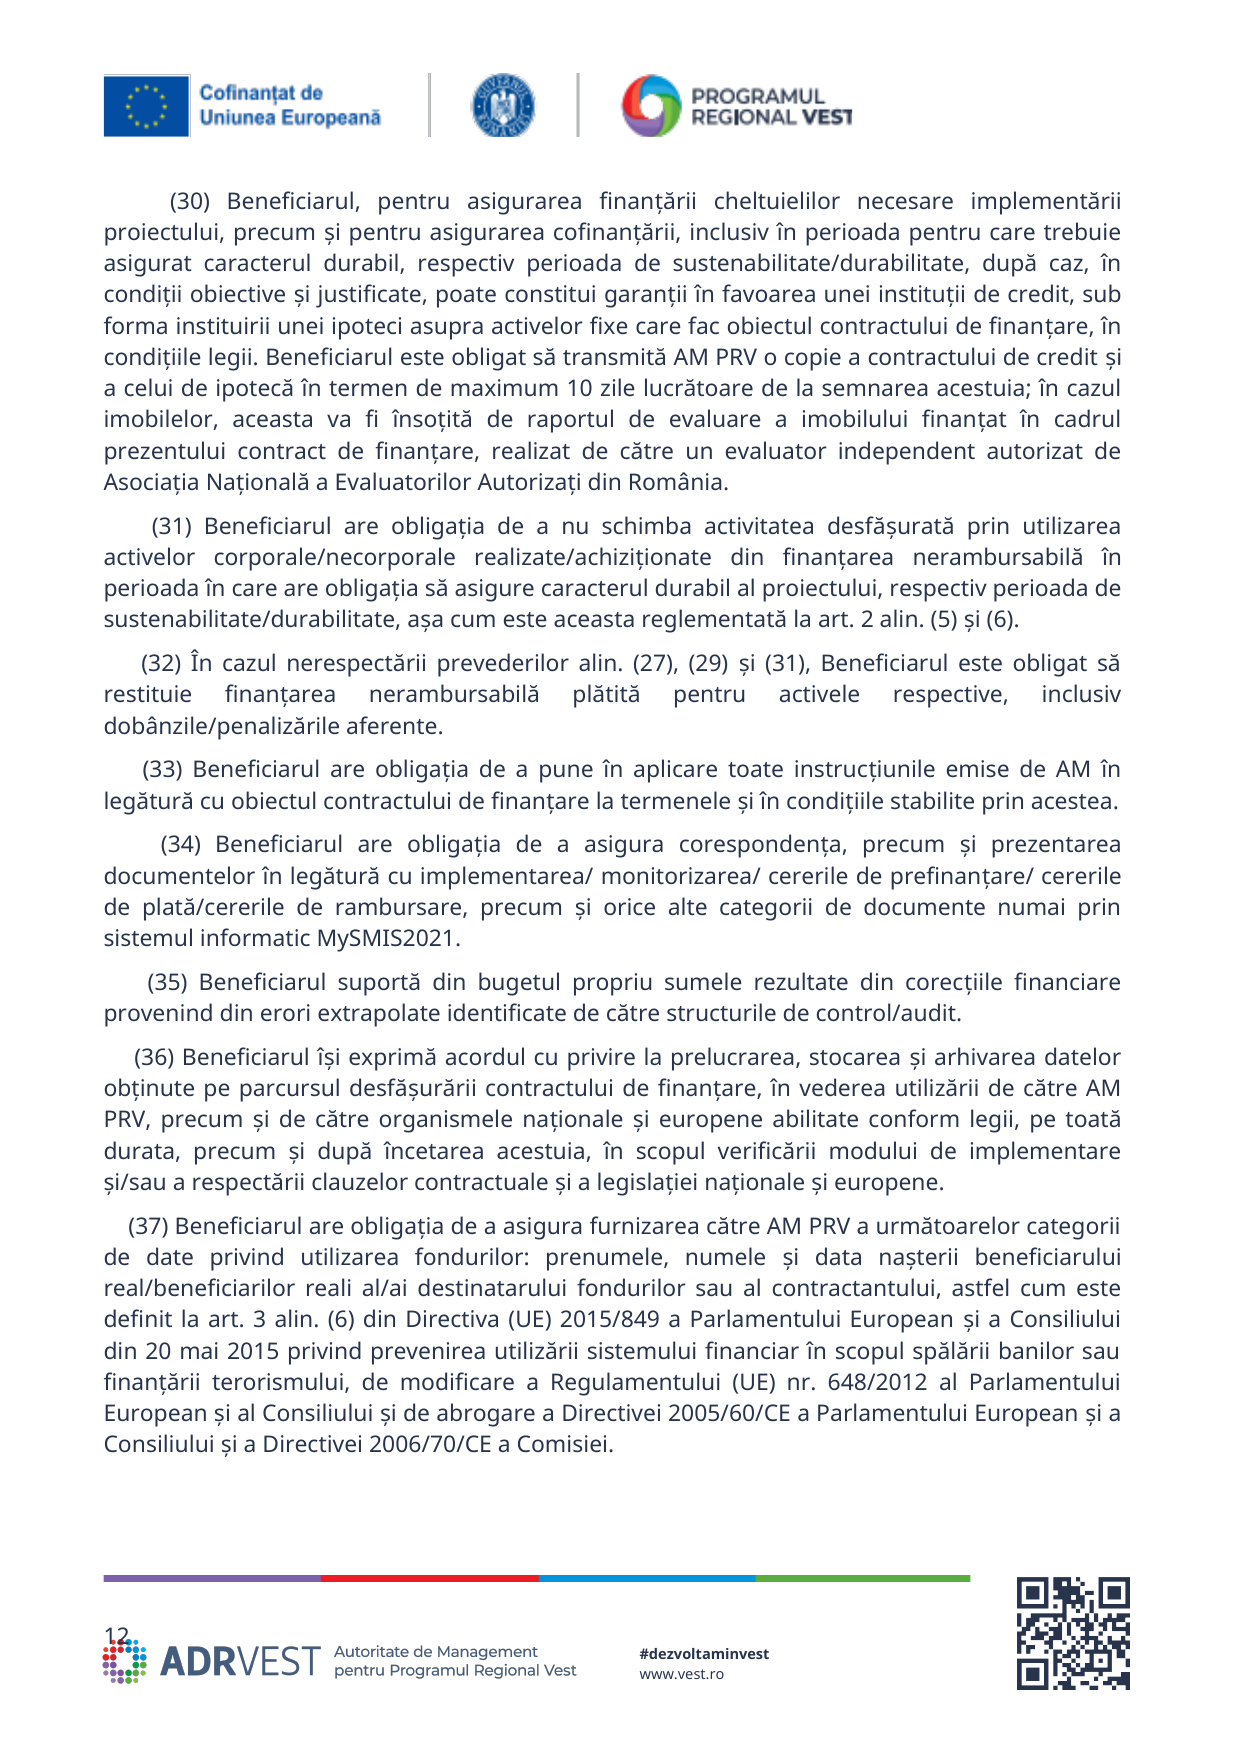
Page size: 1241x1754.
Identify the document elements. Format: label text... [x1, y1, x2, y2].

picture [1008, 1568, 1139, 1699]
text (36) Beneficiarul îşi exprimă acordul cu privire la prelucrarea, stocarea şi arhivarea datelor obţinute pe parcursul desfăşurării contractului de finanţare, în vederea utilizării de către AM PRV, precum şi de către organismele naţionale şi europene abilitate conform legii, pe toată durata, precum şi după încetarea acestuia, în scopul verificării modului de implementare şi/sau a respectării clauzelor contractuale şi a legislaţiei naţionale şi europene. [103, 1041, 1122, 1197]
picture [93, 1636, 582, 1687]
text (33) Beneficiarul are obligaţia de a pune în aplicare toate instrucţiunile emise de AM în legătură cu obiectul contractului de finanţare la termenele şi în condiţiile stabilite prin acestea. [103, 753, 1122, 816]
text (35) Beneficiarul suportă din bugetul propriu sumele rezultate din corecţiile financiare provenind din erori extrapolate identificate de către structurile de control/audit. [103, 966, 1122, 1028]
text (31) Beneficiarul are obligaţia de a nu schimba activitatea desfăşurată prin utilizarea activelor corporale/necorporale realizate/achiziţionate din finanţarea nerambursabilă în perioada în care are obligaţia să asigure caracterul durabil al proiectului, respectiv perioada de sustenabilitate/durabilitate, aşa cum este aceasta reglementată la art. 2 alin. (5) şi (6). [103, 509, 1122, 634]
text (34) Beneficiarul are obligaţia de a asigura corespondenţa, precum şi prezentarea documentelor în legătură cu implementarea/ monitorizarea/ cererile de prefinanţare/ cererile de plată/cererile de rambursare, precum şi orice alte categorii de documente numai prin sistemul informatic MySMIS2021. [103, 828, 1122, 953]
text (30) Beneficiarul, pentru asigurarea finanţării cheltuielilor necesare implementării proiectului, precum şi pentru asigurarea cofinanţării, inclusiv în perioada pentru care trebuie asigurat caracterul durabil, respectiv perioada de sustenabilitate/durabilitate, după caz, în condiţii obiective şi justificate, poate constitui garanţii în favoarea unei instituţii de credit, sub forma instituirii unei ipoteci asupra activelor fixe care fac obiectul contractului de finanţare, în condiţiile legii. Beneficiarul este obligat să transmită AM PRV o copie a contractului de credit şi a celui de ipotecă în termen de maximum 10 zile lucrătoare de la semnarea acestuia; în cazul imobilelor, aceasta va fi însoţită de raportul de evaluare a imobilului finanţat în cadrul prezentului contract de finanţare, realizat de către un evaluator independent autorizat de Asociaţia Naţională a Evaluatorilor Autorizaţi din România. [103, 184, 1122, 497]
text (37) Beneficiarul are obligaţia de a asigura furnizarea către AM PRV a următoarelor categorii de date privind utilizarea fondurilor: prenumele, numele şi data naşterii beneficiarului real/beneficiarilor reali al/ai destinatarului fondurilor sau al contractantului, astfel cum este definit la art. 3 alin. (6) din Directiva (UE) 2015/849 a Parlamentului European şi a Consiliului din 20 mai 2015 privind prevenirea utilizării sistemului financiar în scopul spălării banilor sau finanţării terorismului, de modificare a Regulamentului (UE) nr. 648/2012 al Parlamentului European şi al Consiliului şi de abrogare a Directivei 2005/60/CE a Parlamentului European şi a Consiliului şi a Directivei 2006/70/CE a Comisiei. [103, 1209, 1122, 1459]
text (32) În cazul nerespectării prevederilor alin. (27), (29) şi (31), Beneficiarul este obligat să restituie finanţarea nerambursabilă plătită pentru activele respective, inclusiv dobânzile/penalizările aferente. [103, 647, 1122, 741]
